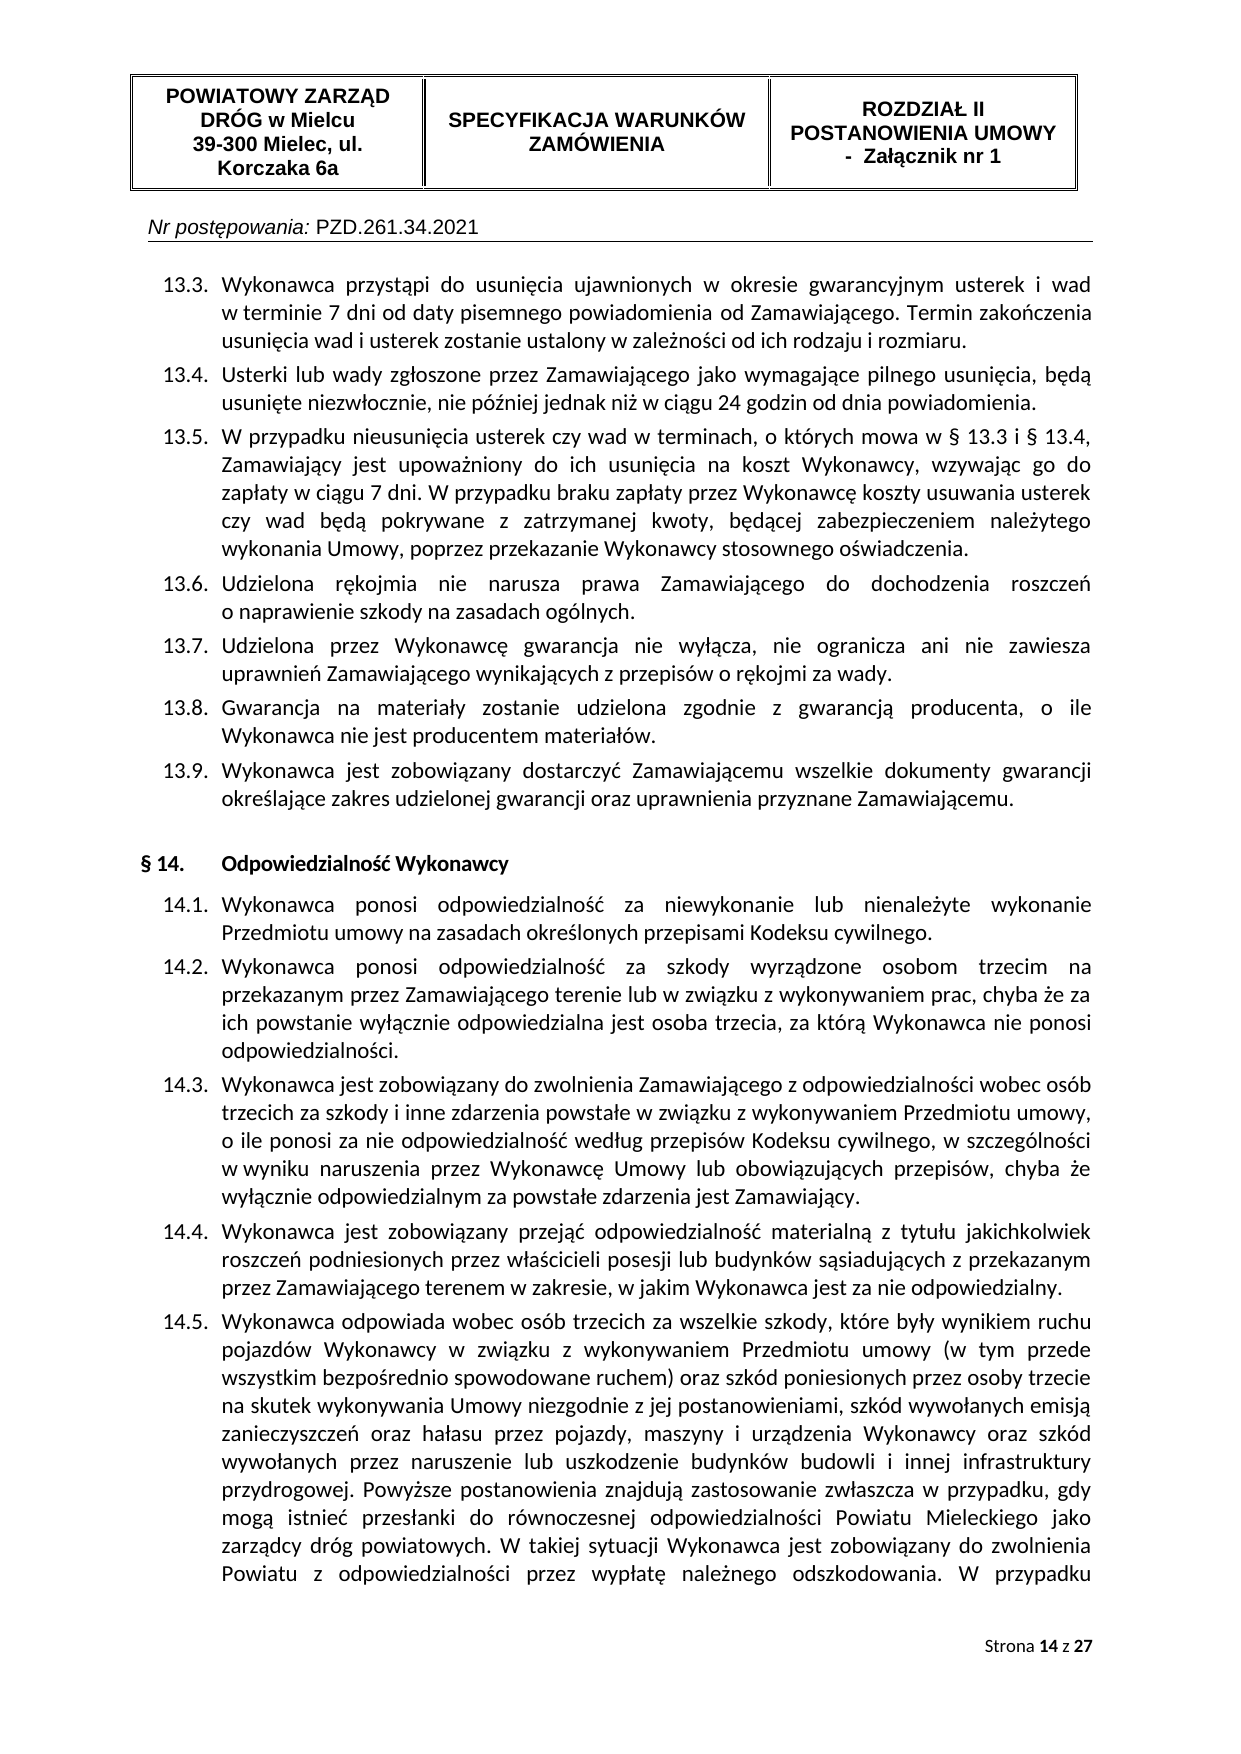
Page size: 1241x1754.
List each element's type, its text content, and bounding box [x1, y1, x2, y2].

subtitle Wykonawca jest zobowiązany przejąć odpowiedzialność materialną z tytułu jakichkolwiek roszczeń podniesionych przez właścicieli posesji lub budynków sąsiadujących z przekazanym przez Zamawiającego terenem w zakresie, w jakim Wykonawca jest za nie odpowiedzialny. [162, 1217, 1093, 1301]
subtitle Wykonawca ponosi odpowiedzialność za szkody wyrządzone osobom trzecim na przekazanym przez Zamawiającego terenie lub w związku z wykonywaniem prac, chyba że za ich powstanie wyłącznie odpowiedzialna jest osoba trzecia, za którą Wykonawca nie ponosi odpowiedzialności. [162, 952, 1093, 1064]
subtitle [162, 1307, 1093, 1587]
subtitle Wykonawca ponosi odpowiedzialność za niewykonanie lub nienależyte wykonanie Przedmiotu umowy na zasadach określonych przepisami Kodeksu cywilnego. [162, 890, 1093, 946]
subtitle Wykonawca jest zobowiązany dostarczyć Zamawiającemu wszelkie dokumenty gwarancji określające zakres udzielonej gwarancji oraz uprawnienia przyznane Zamawiającemu. [162, 756, 1093, 812]
subtitle W przypadku nieusunięcia usterek czy wad w terminach, o których mowa w § 13.3 i § 13.4, Zamawiający jest upoważniony do ich usunięcia na koszt Wykonawcy, wzywając go do zapłaty w ciągu 7 dni. W przypadku braku zapłaty przez Wykonawcę koszty usuwania usterek czy wad będą pokrywane z zatrzymanej kwoty, będącej zabezpieczeniem należytego wykonania Umowy, poprzez przekazanie Wykonawcy stosownego oświadczenia. [162, 422, 1093, 563]
subtitle Gwarancja na materiały zostanie udzielona zgodnie z gwarancją producenta, o ile Wykonawca nie jest producentem materiałów. [162, 693, 1093, 749]
subtitle Udzielona przez Wykonawcę gwarancja nie wyłącza, nie ogranicza ani nie zawiesza uprawnień Zamawiającego wynikających z przepisów o rękojmi za wady. [162, 631, 1093, 687]
subtitle Wykonawca jest zobowiązany do zwolnienia Zamawiającego z odpowiedzialności wobec osób trzecich za szkody i inne zdarzenia powstałe w związku z wykonywaniem Przedmiotu umowy, o ile ponosi za nie odpowiedzialność według przepisów Kodeksu cywilnego, w szczególności w wyniku naruszenia przez Wykonawcę Umowy lub obowiązujących przepisów, chyba że wyłącznie odpowiedzialnym za powstałe zdarzenia jest Zamawiający. [162, 1070, 1093, 1211]
subtitle Udzielona rękojmia nie narusza prawa Zamawiającego do dochodzenia roszczeń o naprawienie szkody na zasadach ogólnych. [162, 569, 1093, 625]
subtitle Wykonawca przystąpi do usunięcia ujawnionych w okresie gwarancyjnym usterek i wad w terminie 7 dni od daty pisemnego powiadomienia od Zamawiającego. Termin zakończenia usunięcia wad i usterek zostanie ustalony w zależności od ich rodzaju i rozmiaru. [162, 270, 1093, 354]
subtitle Usterki lub wady zgłoszone przez Zamawiającego jako wymagające pilnego usunięcia, będą usunięte niezwłocznie, nie później jednak niż w ciągu 24 godzin od dnia powiadomienia. [162, 360, 1093, 416]
subtitle Odpowiedzialność Wykonawcy [162, 849, 1093, 877]
